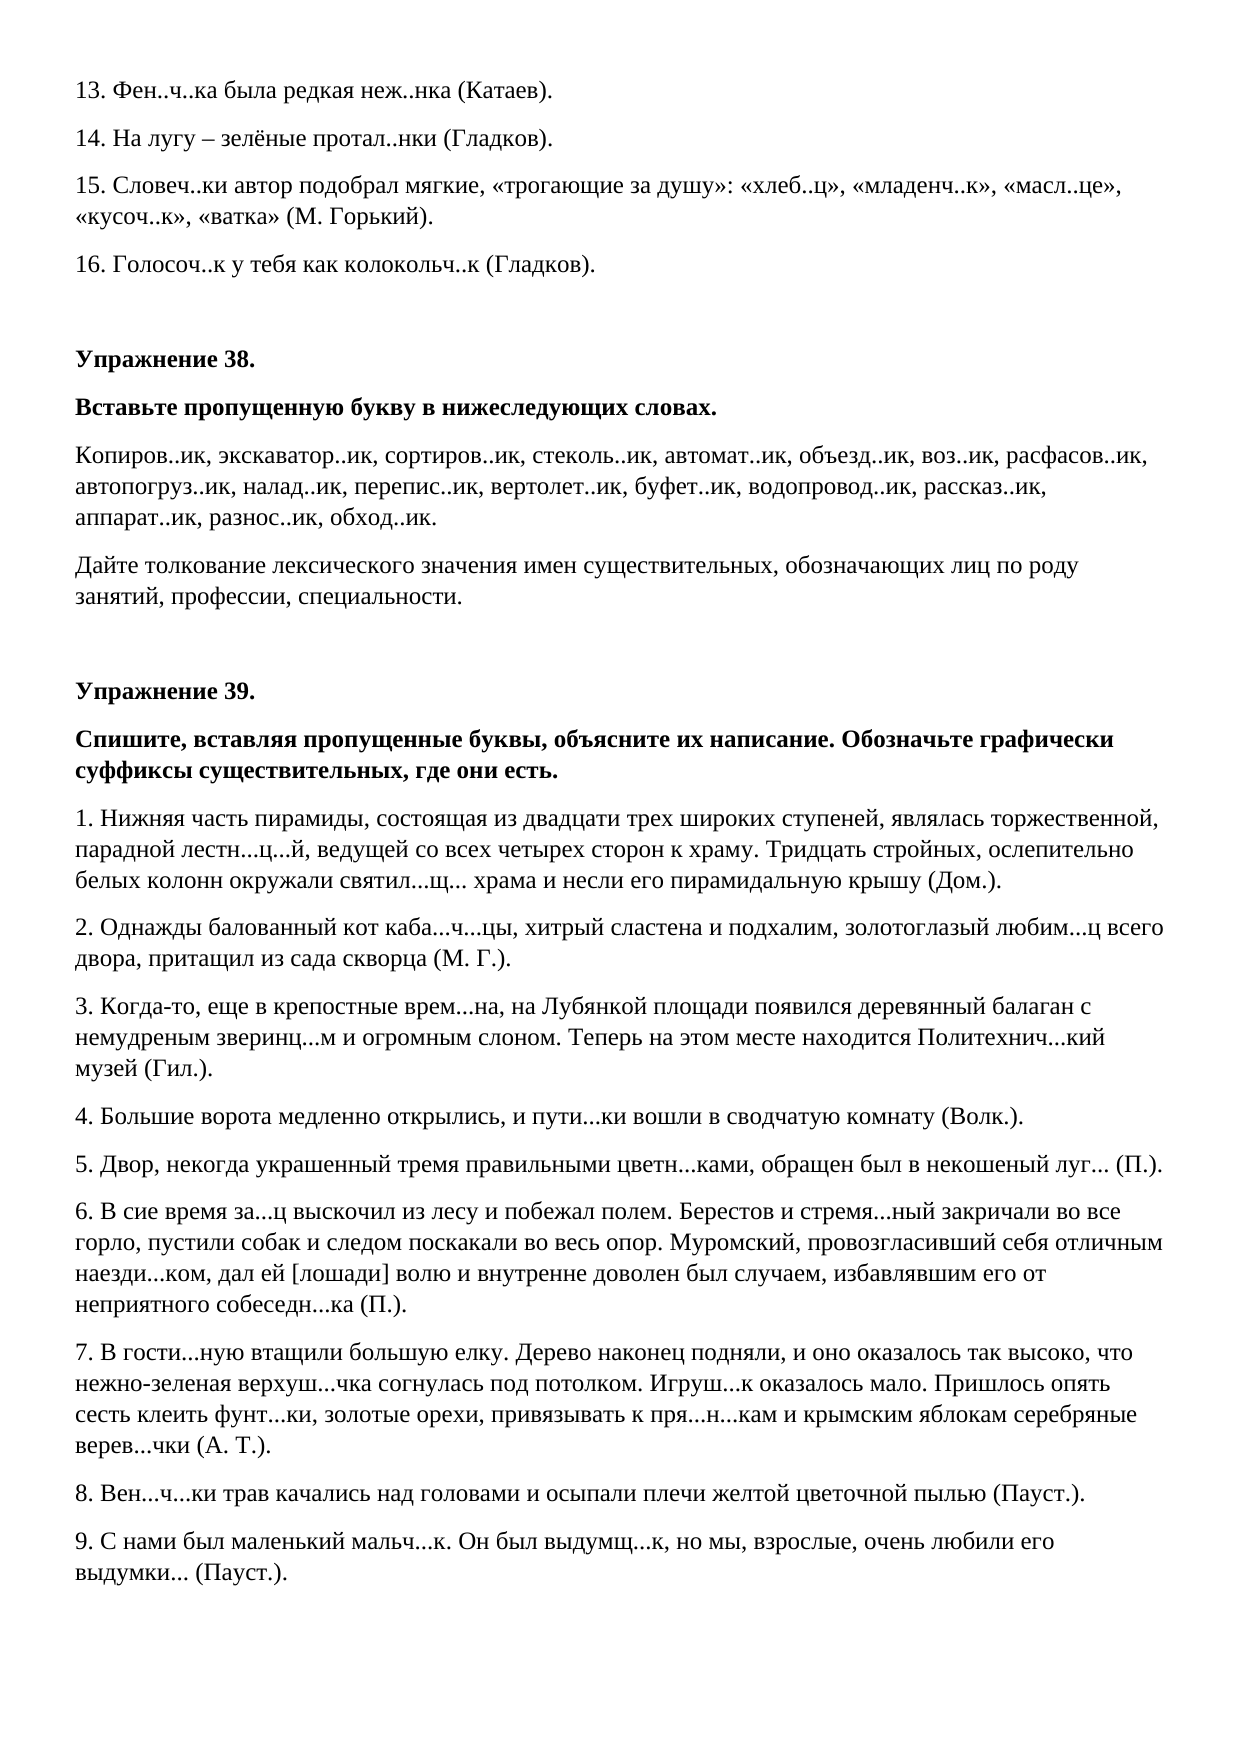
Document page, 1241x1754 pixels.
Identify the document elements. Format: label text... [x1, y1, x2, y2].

text Вставьте пропущенную букву в нижеследующих словах. [75, 392, 1165, 421]
text Спишите, вставляя пропущенные буквы, объясните их написание. Обозначьте графически суффиксы существительных, где они есть. [75, 724, 1165, 784]
text Упражнение 39. [75, 676, 1165, 705]
text 16. Голосоч..к у тебя как колокольч..к (Гладков). [75, 249, 1165, 278]
text Дайте толкование лексического значения имен существительных, обозначающих лиц по роду занятий, профессии, специальности. [75, 550, 1165, 609]
text 15. Словеч..ки автор подобрал мягкие, «трогающие за душу»: «хлеб..ц», «младенч..к», «масл..це», «кусоч..к», «ватка» (М. Горький). [75, 170, 1165, 230]
text 14. На лугу – зелёные протал..нки (Гладков). [75, 123, 1165, 151]
text 7. В гости...ную втащили большую елку. Дерево наконец подняли, и оно оказалось так высоко, что нежно-зеленая верхуш...чка согнулась под потолком. Игруш...к оказалось мало. Пришлось опять сесть клеить фунт...ки, золотые орехи, привязывать к пря...н...кам и крымским яблокам серебряные верев...чки (А. Т.). [75, 1337, 1165, 1459]
text 4. Большие ворота медленно открылись, и пути...ки вошли в сводчатую комнату (Волк.). [75, 1101, 1165, 1130]
text 9. С нами был маленький мальч...к. Он был выдумщ...к, но мы, взрослые, очень любили его выдумки... (Пауст.). [75, 1526, 1165, 1586]
text 2. Однажды балованный кот каба...ч...цы, хитрый сластена и подхалим, золотоглазый любим...ц всего двора, притащил из сада скворца (М. Г.). [75, 912, 1165, 972]
text 1. Нижняя часть пирамиды, состоящая из двадцати трех широких ступеней, являлась торжественной, парадной лестн...ц...й, ведущей со всех четырех сторон к храму. Тридцать стройных, ослепительно белых колонн окружали святил...щ... храма и несли его пирамидальную крышу (Дом.). [75, 803, 1165, 893]
text 6. В сие время за...ц выскочил из лесу и побежал полем. Берестов и стремя...ный закричали во все горло, пустили собак и следом поскакали во весь опор. Муромский, провозгласивший себя отличным наезди...ком, дал ей [лошади] волю и внутренне доволен был случаем, избавлявшим его от неприятного собеседн...ка (П.). [75, 1196, 1165, 1318]
text 3. Когда-то, еще в крепостные врем...на, на Лубянкой площади появился деревянный балаган с немудреным зверинц...м и огромным слоном. Теперь на этом месте находится Политехнич...кий музей (Гил.). [75, 991, 1165, 1082]
text 8. Вен...ч...ки трав качались над головами и осыпали плечи желтой цветочной пылью (Пауст.). [75, 1478, 1165, 1507]
text Упражнение 38. [75, 344, 1165, 373]
text 5. Двор, некогда украшенный тремя правильными цветн...ками, обращен был в некошеный луг... (П.). [75, 1149, 1165, 1177]
text Копиров..ик, экскаватор..ик, сортиров..ик, стеколь..ик, автомат..ик, объезд..ик, воз..ик, расфасов..ик, автопогруз..ик, налад..ик, перепис..ик, вертолет..ик, буфет..ик, водопровод..ик, рассказ..ик, аппарат..ик, разнос..ик, обход..ик. [75, 440, 1165, 531]
text 13. Фен..ч..ка была редкая неж..нка (Катаев). [75, 75, 1165, 104]
